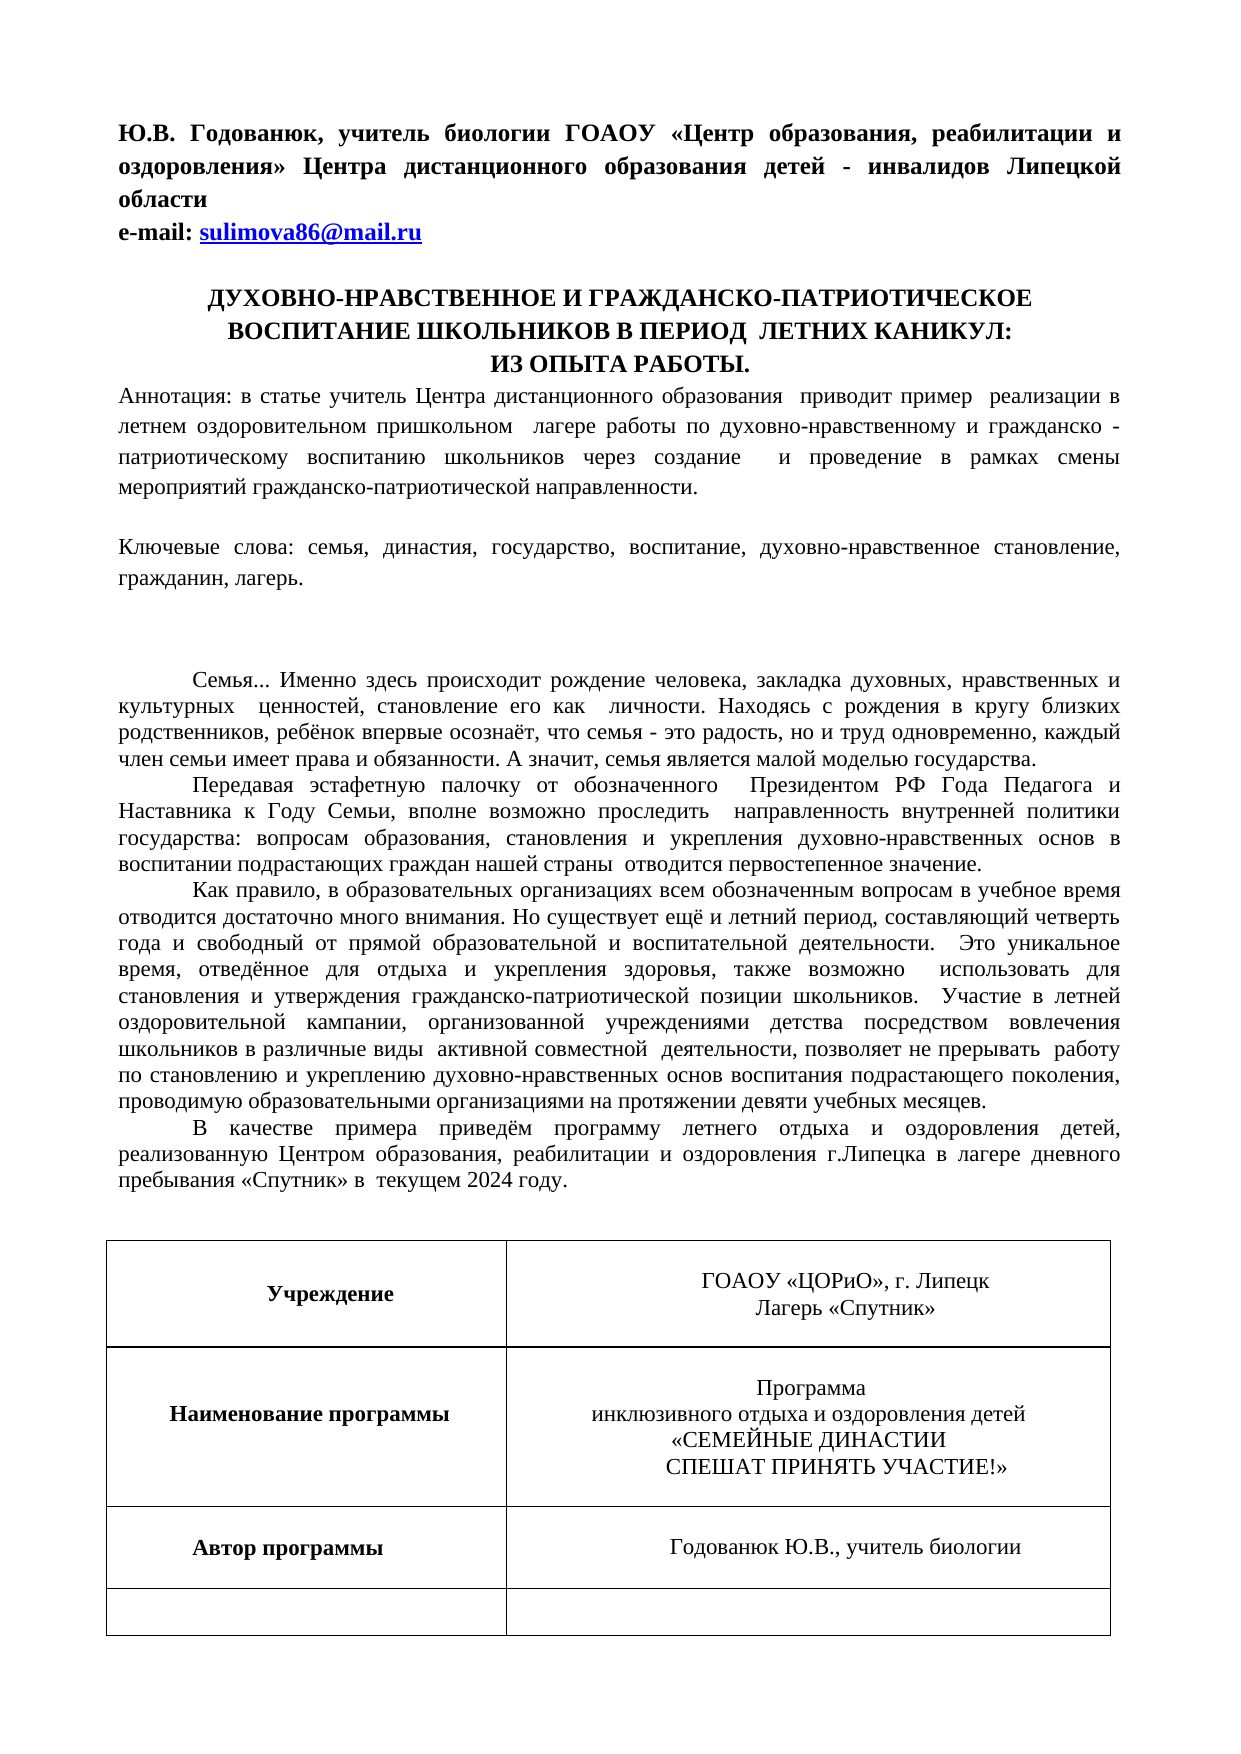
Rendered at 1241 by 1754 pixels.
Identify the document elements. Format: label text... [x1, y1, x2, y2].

table_cell Наименование программы [107, 1348, 506, 1506]
text e-mail: sulimova86@mail.ru [118, 217, 1122, 246]
table_header ГОАОУ «ЦОРиО», г. Липецк Лагерь «Спутник» [507, 1241, 1110, 1346]
text ДУХОВНО-НРАВСТВЕННОЕ И ГРАЖДАНСКО-ПАТРИОТИЧЕСКОЕ ВОСПИТАНИЕ ШКОЛЬНИКОВ В ПЕРИОД ЛЕТНИХ КАНИКУЛ: [118, 283, 1122, 345]
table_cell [107, 1589, 506, 1635]
text Аннотация: в статье учитель Центра дистанционного образования приводит пример реализации в летнем оздоровительном пришкольном лагере работы по духовно-нравственному и гражданско - патриотическому воспитанию школьников через создание и проведение в рамках смены мероприятий гражданско-патриотической направленности. [118, 382, 1122, 499]
text В качестве примера приведём программу летнего отдыха и оздоровления детей, реализованную Центром образования, реабилитации и оздоровления г.Липецка в лагере дневного пребывания «Спутник» в текущем 2024 году. [118, 1114, 1122, 1193]
text Ключевые слова: семья, династия, государство, воспитание, духовно-нравственное становление, гражданин, лагерь. [118, 533, 1122, 590]
text Как правило, в образовательных организациях всем обозначенным вопросам в учебное время отводится достаточно много внимания. Но существует ещё и летний период, составляющий четверть года и свободный от прямой образовательной и воспитательной деятельности. Это уникальное время, отведённое для отдыха и укрепления здоровья, также возможно использовать для становления и утверждения гражданско-патриотической позиции школьников. Участие в летней оздоровительной кампании, организованной учреждениями детства посредством вовлечения школьников в различные виды активной совместной деятельности, позволяет не прерывать работу по становлению и укреплению духовно-нравственных основ воспитания подрастающего поколения, проводимую образовательными организациями на протяжении девяти учебных месяцев. [118, 876, 1122, 1114]
text ИЗ ОПЫТА РАБОТЫ. [118, 349, 1122, 378]
table_cell Автор программы [107, 1507, 506, 1587]
table_cell Программа инклюзивного отдыха и оздоровления детей «СЕМЕЙНЫЕ ДИНАСТИИ СПЕШАТ ПРИНЯТЬ УЧАСТИЕ!» [507, 1348, 1110, 1506]
table_cell Годованюк Ю.В., учитель биологии [507, 1507, 1110, 1587]
text Передавая эстафетную палочку от обозначенного Президентом РФ Года Педагога и Наставника к Году Семьи, вполне возможно проследить направленность внутренней политики государства: вопросам образования, становления и укрепления духовно-нравственных основ в воспитании подрастающих граждан нашей страны отводится первостепенное значение. [118, 771, 1122, 876]
text Ю.В. Годованюк, учитель биологии ГОАОУ «Центр образования, реабилитации и оздоровления» Центра дистанционного образования детей - инвалидов Липецкой области [118, 118, 1122, 213]
text Семья... Именно здесь происходит рождение человека, закладка духовных, нравственных и культурных ценностей, становление его как личности. Находясь с рождения в кругу близких родственников, ребёнок впервые осознаёт, что семья - это радость, но и труд одновременно, каждый член семьи имеет права и обязанности. А значит, семья является малой моделью государства. [118, 666, 1122, 771]
table_header Учреждение [107, 1241, 506, 1346]
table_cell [507, 1589, 1110, 1635]
